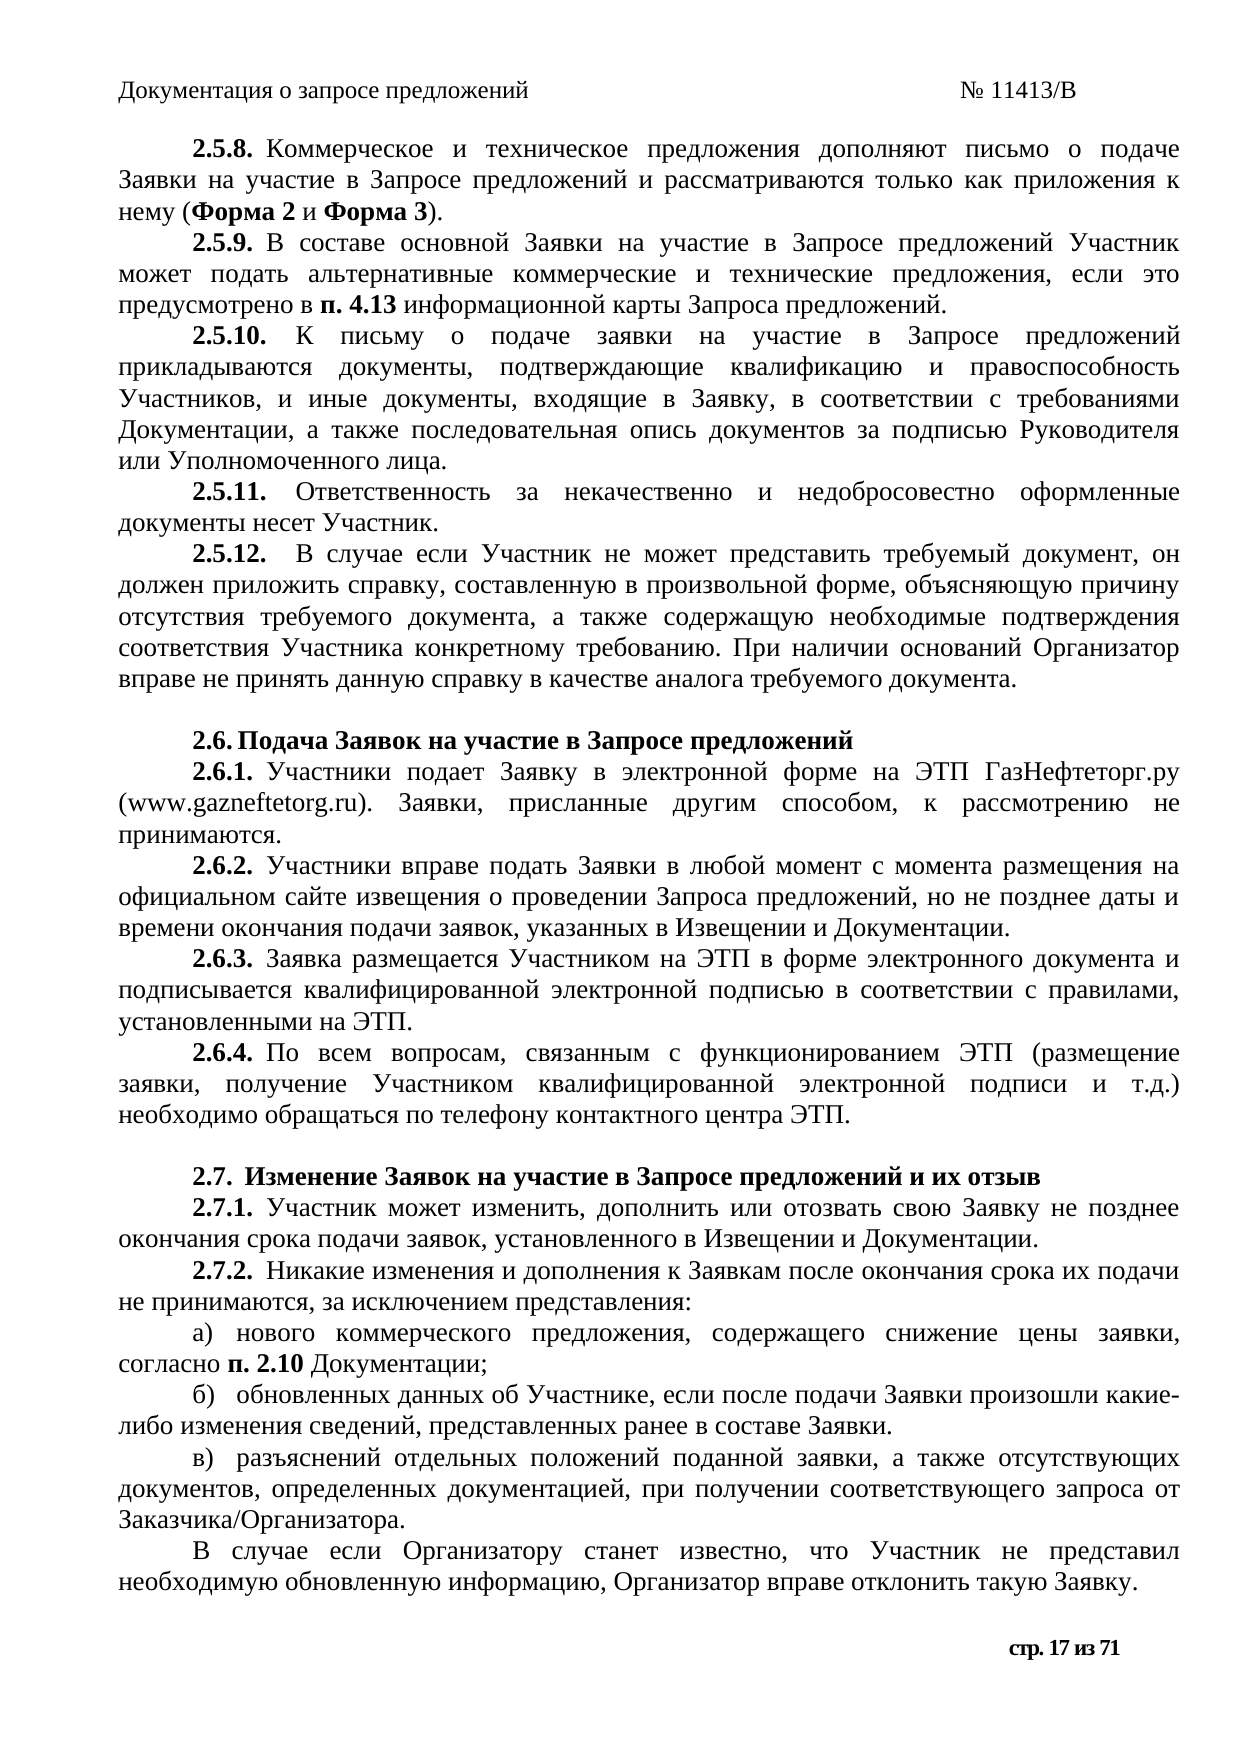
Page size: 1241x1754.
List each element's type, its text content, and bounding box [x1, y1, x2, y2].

subtitle Изменение Заявок на участие в Запросе предложений и их отзыв [118, 1160, 1181, 1191]
list Никакие изменения и дополнения к Заявкам после окончания срока их подачи не принимаются, за исключением представления: [118, 1254, 1181, 1316]
list К письму о подаче заявки на участие в Запросе предложений прикладываются документы, подтверждающие квалификацию и правоспособность Участников, и иные документы, входящие в Заявку, в соответствии с требованиями Документации, а также последовательная опись документов за подписью Руководителя или Уполномоченного лица. [118, 319, 1181, 475]
list Коммерческое и техническое предложения дополняют письмо о подаче Заявки на участие в Запросе предложений и рассматриваются только как приложения к нему (Форма 2 и Форма 3). [118, 132, 1181, 226]
list В случае если Участник не может представить требуемый документ, он должен приложить справку, составленную в произвольной форме, объясняющую причину отсутствия требуемого документа, а также содержащую необходимые подтверждения соответствия Участника конкретному требованию. При наличии оснований Организатор вправе не принять данную справку в качестве аналога требуемого документа. [118, 537, 1181, 693]
list По всем вопросам, связанным с функционированием ЭТП (размещение заявки, получение Участником квалифицированной электронной подписи и т.д.) необходимо обращаться по телефону контактного центра ЭТП. [118, 1036, 1181, 1129]
list обновленных данных об Участнике, если после подачи Заявки произошли какие-либо изменения сведений, представленных ранее в составе Заявки. [118, 1378, 1181, 1441]
subtitle Подача Заявок на участие в Запросе предложений [118, 724, 1181, 755]
list Участники подает Заявку в электронной форме на ЭТП ГазНефтеторг.ру (www.gazneftetorg.ru). Заявки, присланные другим способом, к рассмотрению не принимаются. [118, 755, 1181, 849]
text В случае если Организатору станет известно, что Участник не представил необходимую обновленную информацию, Организатор вправе отклонить такую Заявку. [118, 1534, 1181, 1596]
list Заявка размещается Участником на ЭТП в форме электронного документа и подписывается квалифицированной электронной подписью в соответствии с правилами, установленными на ЭТП. [118, 942, 1181, 1036]
list В составе основной Заявки на участие в Запросе предложений Участник может подать альтернативные коммерческие и технические предложения, если это предусмотрено в п. 4.13 информационной карты Запроса предложений. [118, 226, 1181, 319]
list Ответственность за некачественно и недобросовестно оформленные документы несет Участник. [118, 475, 1181, 537]
list Участник может изменить, дополнить или отозвать свою Заявку не позднее окончания срока подачи заявок, установленного в Извещении и Документации. [118, 1191, 1181, 1254]
list нового коммерческого предложения, содержащего снижение цены заявки, согласно п. 2.10 Документации; [118, 1316, 1181, 1378]
list Участники вправе подать Заявки в любой момент с момента размещения на официальном сайте извещения о проведении Запроса предложений, но не позднее даты и времени окончания подачи заявок, указанных в Извещении и Документации. [118, 849, 1181, 942]
list разъяснений отдельных положений поданной заявки, а также отсутствующих документов, определенных документацией, при получении соответствующего запроса от Заказчика/Организатора. [118, 1441, 1181, 1534]
